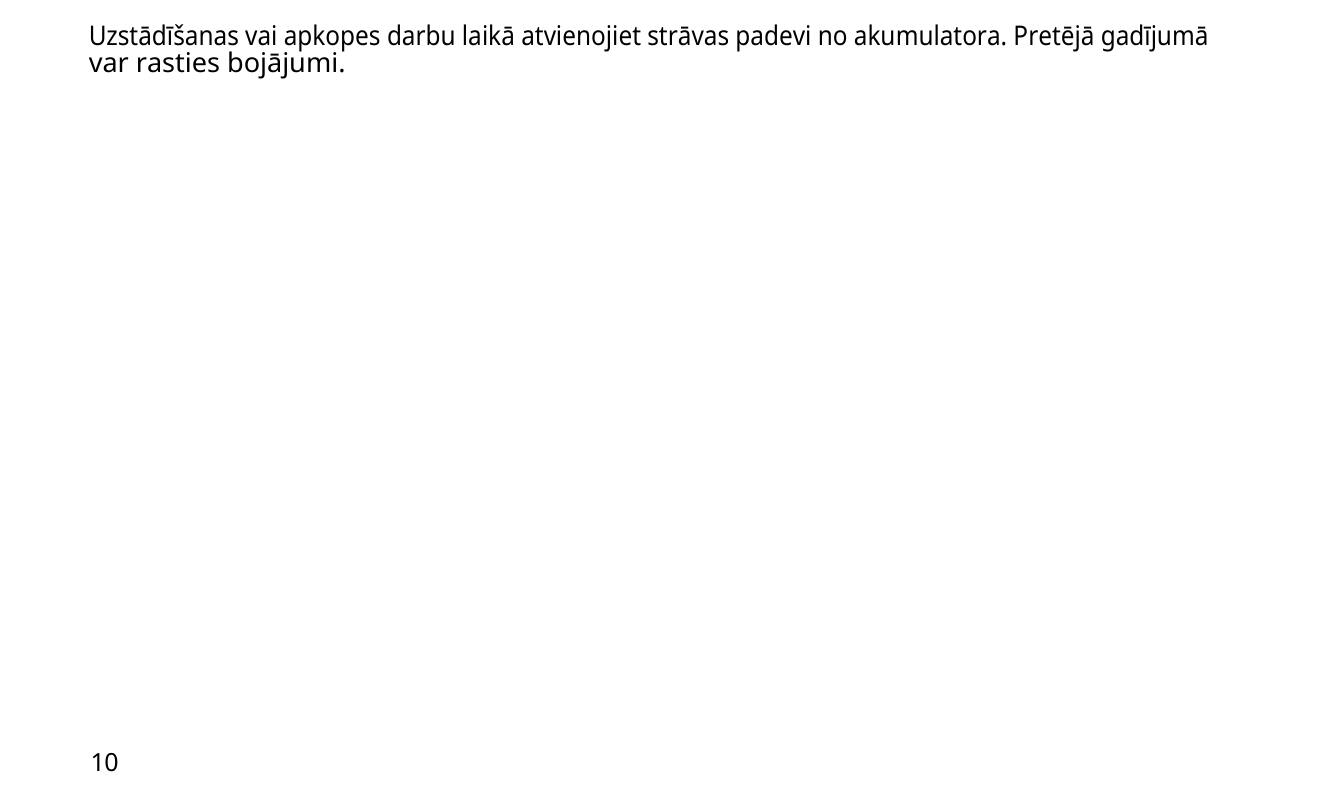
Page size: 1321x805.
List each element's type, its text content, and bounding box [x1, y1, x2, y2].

text Uzstādīšanas vai apkopes darbu laikā atvienojiet strāvas padevi no akumulatora. Pretējā gadījumā var rasties bojājumi. [88, 23, 1232, 81]
